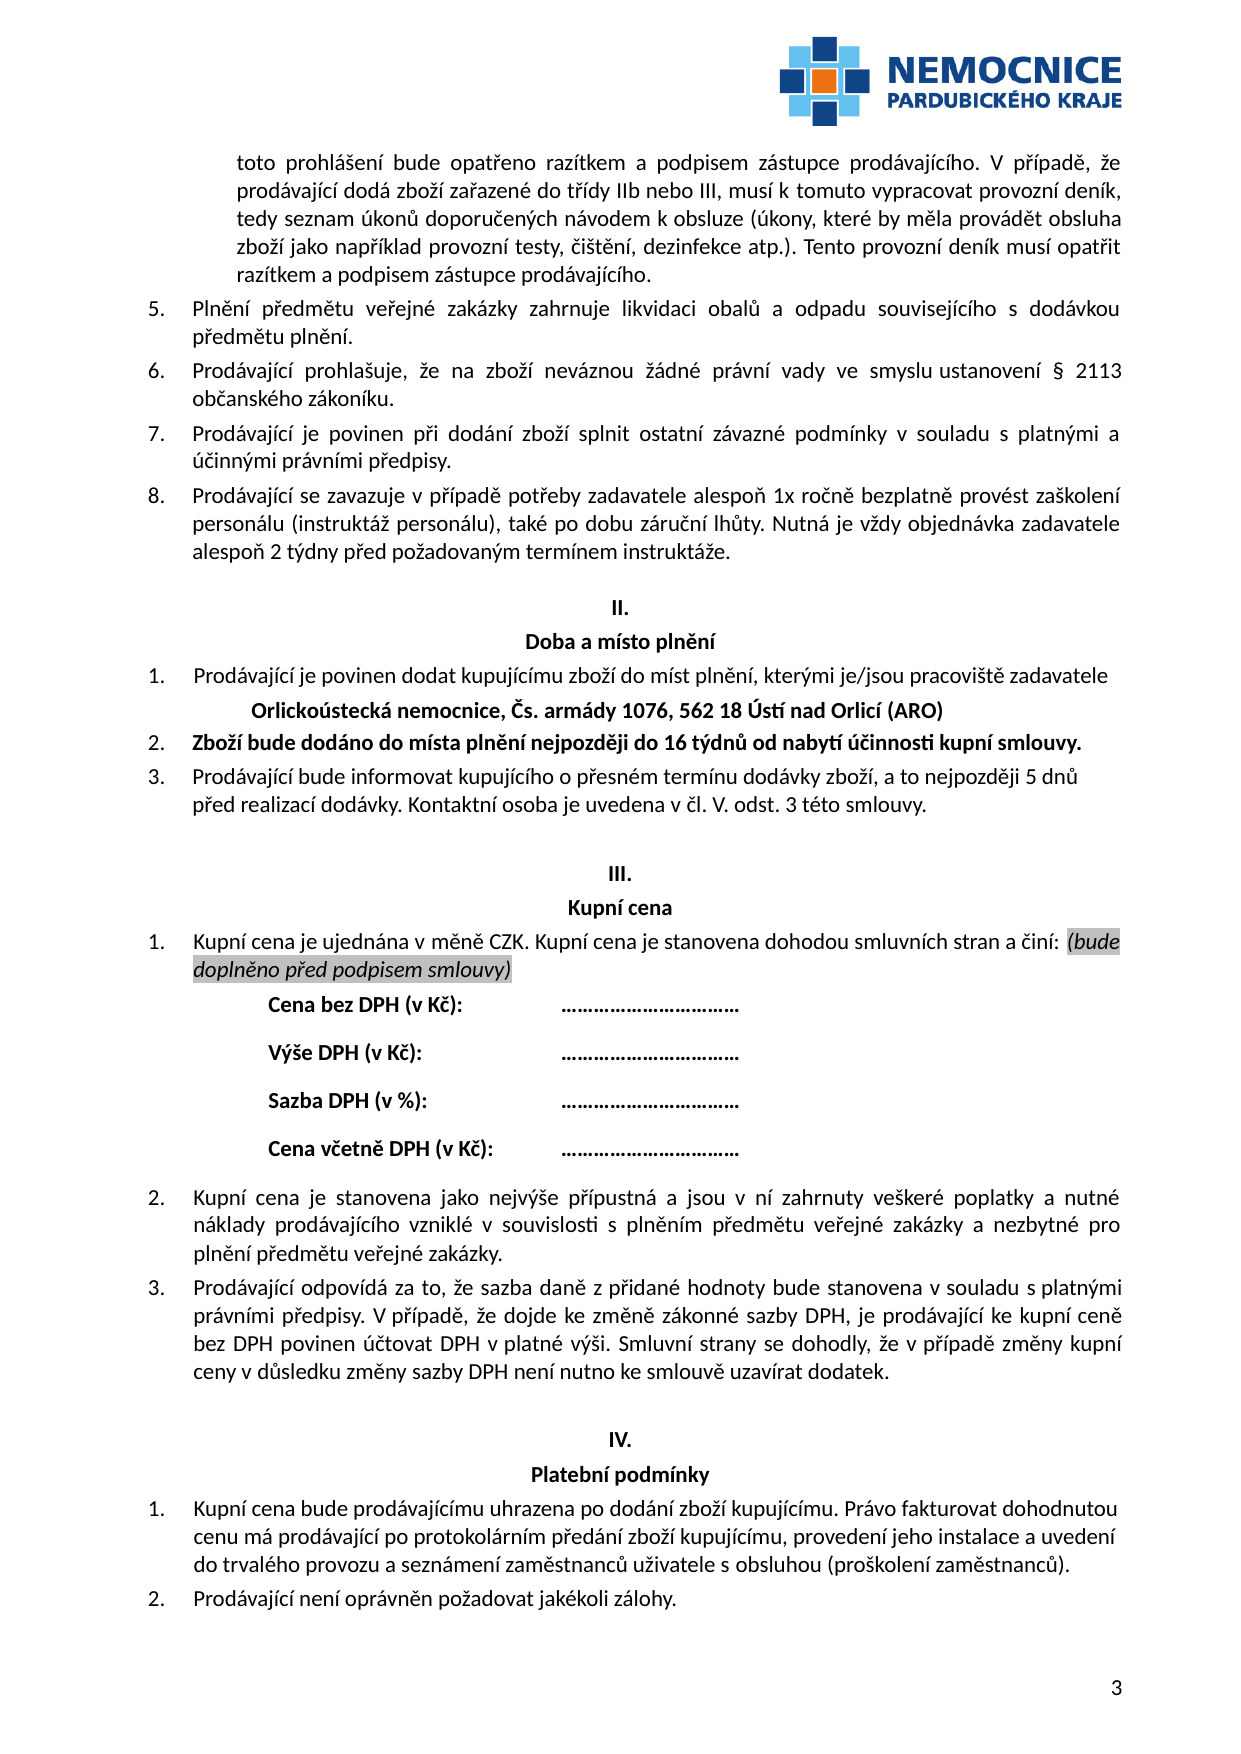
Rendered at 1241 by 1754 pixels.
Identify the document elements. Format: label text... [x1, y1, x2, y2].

text Výše DPH (v Kč): …………………………… [268, 1038, 1122, 1066]
list Prodávající odpovídá za to, že sazba daně z přidané hodnoty bude stanovena v souladu s platnými právními předpisy. V případě, že dojde ke změně zákonné sazby DPH, je prodávající ke kupní ceně bez DPH povinen účtovat DPH v platné výši. Smluvní strany se dohodly, že v případě změny kupní ceny v důsledku změny sazby DPH není nutno ke smlouvě uzavírat dodatek. [148, 1273, 1122, 1385]
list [207, 148, 1122, 288]
list Plnění předmětu veřejné zakázky zahrnuje likvidaci obalů a odpadu souvisejícího s dodávkou předmětu plnění. [148, 294, 1122, 350]
text II. [118, 593, 1122, 621]
text Platební podmínky [118, 1460, 1122, 1488]
list Prodávající bude informovat kupujícího o přesném termínu dodávky zboží, a to nejpozději 5 dnů před realizací dodávky. Kontaktní osoba je uvedena v čl. V. odst. 3 této smlouvy. [148, 762, 1122, 818]
list Prodávající není oprávněn požadovat jakékoli zálohy. [148, 1584, 1122, 1612]
text Cena včetně DPH (v Kč): …………………………… [268, 1134, 1122, 1162]
list Prodávající prohlašuje, že na zboží neváznou žádné právní vady ve smyslu ustanovení § 2113 občanského zákoníku. [148, 356, 1122, 412]
list Prodávající je povinen při dodání zboží splnit ostatní závazné podmínky v souladu s platnými a účinnými právními předpisy. [148, 419, 1122, 475]
text IV. [118, 1426, 1122, 1453]
text III. [118, 859, 1122, 887]
list Prodávající se zavazuje v případě potřeby zadavatele alespoň 1x ročně bezplatně provést zaškolení personálu (instruktáž personálu), také po dobu záruční lhůty. Nutná je vždy objednávka zadavatele alespoň 2 týdny před požadovaným termínem instruktáže. [148, 481, 1122, 565]
list Kupní cena je stanovena jako nejvýše přípustná a jsou v ní zahrnuty veškeré poplatky a nutné náklady prodávajícího vzniklé v souvislosti s plněním předmětu veřejné zakázky a nezbytné pro plnění předmětu veřejné zakázky. [148, 1183, 1122, 1267]
list Zboží bude dodáno do místa plnění nejpozději do 16 týdnů od nabytí účinnosti kupní smlouvy. [148, 728, 1122, 756]
text Orlickoústecká nemocnice, Čs. armády 1076, 562 18 Ústí nad Orlicí (ARO) [118, 696, 1122, 724]
text Kupní cena [118, 893, 1122, 921]
list Kupní cena je ujednána v měně CZK. Kupní cena je stanovena dohodou smluvních stran a činí: (bude doplněno před podpisem smlouvy) [148, 927, 1122, 983]
list Kupní cena bude prodávajícímu uhrazena po dodání zboží kupujícímu. Právo fakturovat dohodnutou cenu má prodávající po protokolárním předání zboží kupujícímu, provedení jeho instalace a uvedení do trvalého provozu a seznámení zaměstnanců uživatele s obsluhou (proškolení zaměstnanců). [148, 1494, 1122, 1578]
text Doba a místo plnění [118, 627, 1122, 655]
list Prodávající je povinen dodat kupujícímu zboží do míst plnění, kterými je/jsou pracoviště zadavatele [148, 662, 1122, 689]
text Cena bez DPH (v Kč): …………………………… [268, 990, 1122, 1018]
picture [778, 35, 1122, 127]
text Sazba DPH (v %): …………………………… [268, 1086, 1122, 1114]
